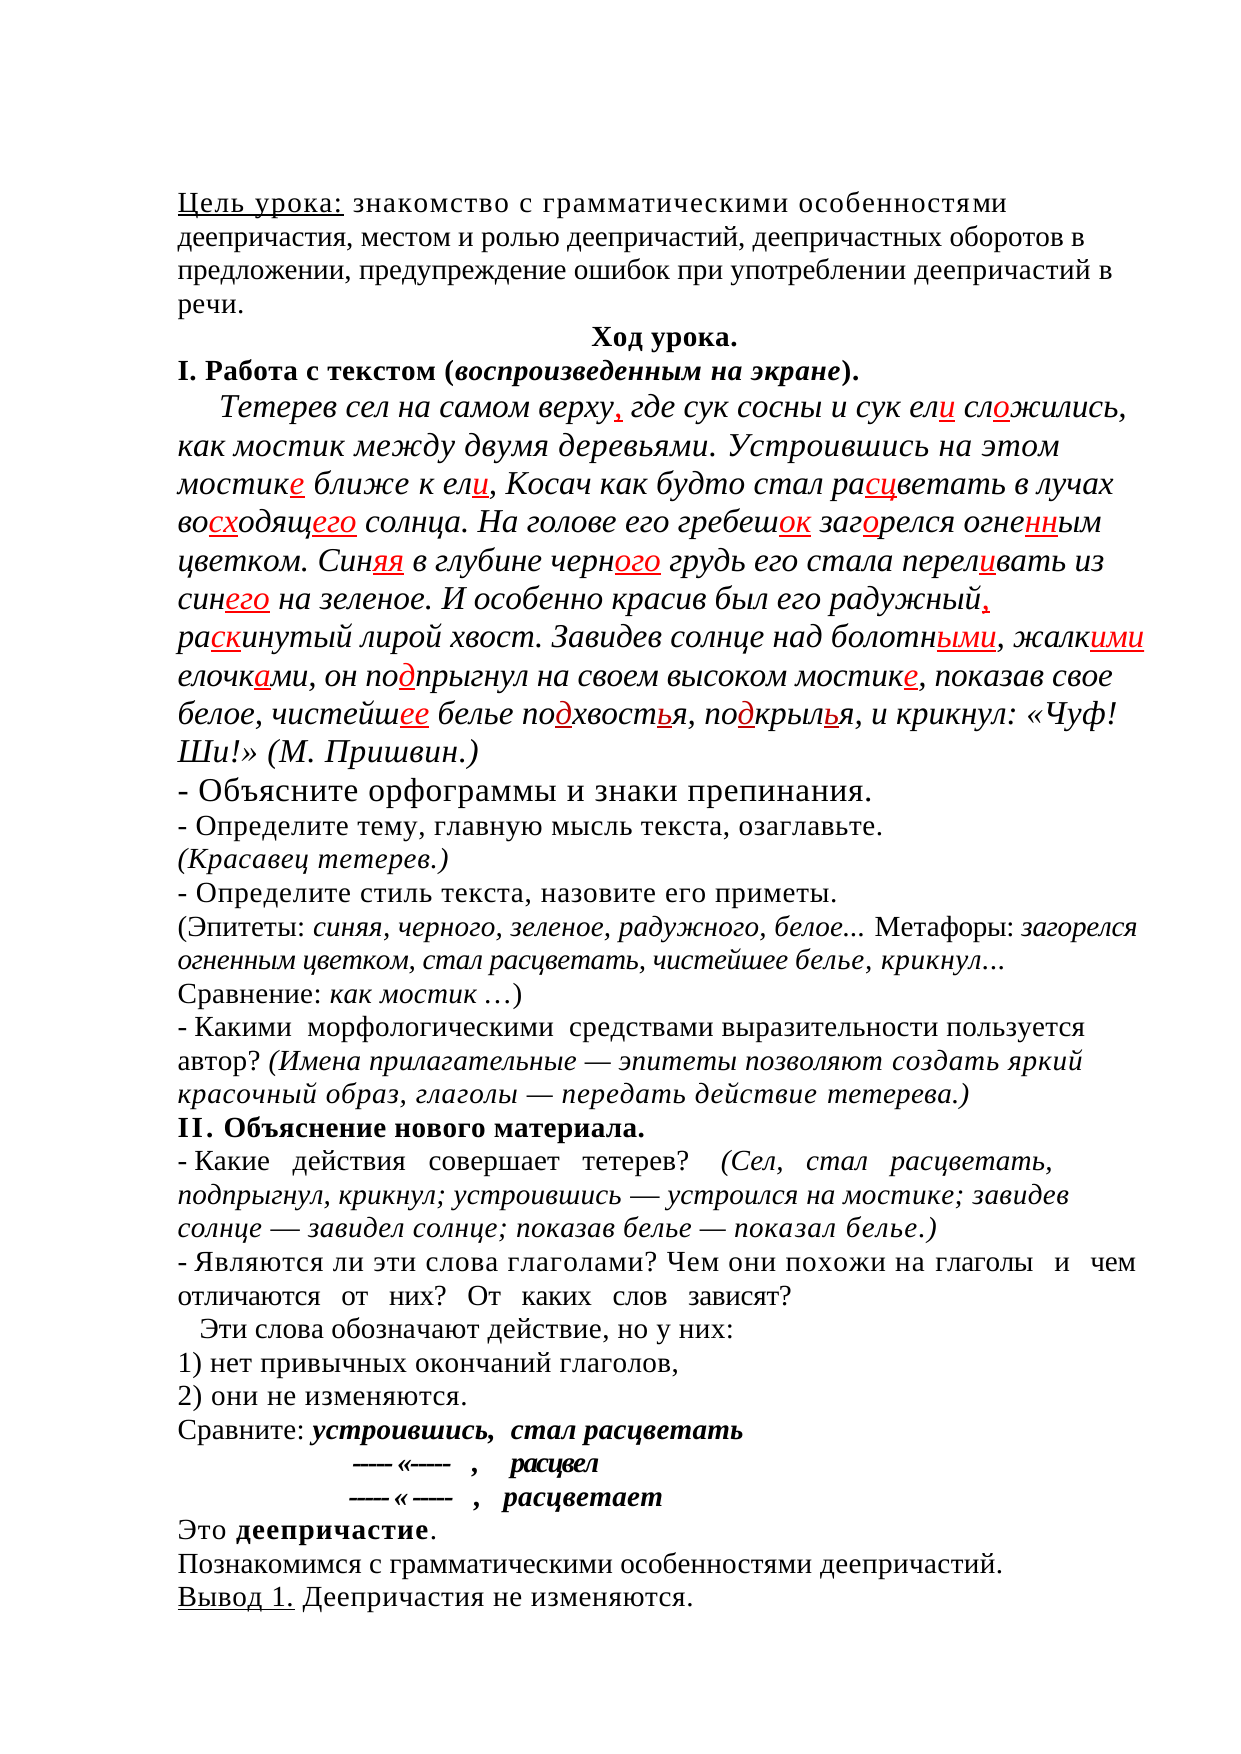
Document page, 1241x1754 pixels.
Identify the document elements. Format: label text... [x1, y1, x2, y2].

text - Какими морфологическими средствами выразительности пользуется автор? (Имена прилагательные — эпитеты позволяют создать яркий красочный образ, глаголы — передать действие тетерева.) [177, 1009, 1152, 1110]
text I. Работа с текстом (воспроизведенным на экране). [177, 353, 1152, 386]
text ----- « ----- , расцветает [177, 1479, 1152, 1512]
text Сравнение: как мостик …) [177, 976, 1152, 1009]
text Познакомимся с грамматическими особенностями деепричастий. [177, 1546, 1152, 1579]
text II. Объяснение нового материала. [177, 1110, 1152, 1143]
text Ход урока. [177, 319, 1152, 353]
text 1) нет привычных окончаний глаголов, [177, 1345, 1152, 1378]
text Сравните: устроившись, стал расцветать [177, 1412, 1152, 1445]
text - Объясните орфограммы и знаки препинания. [177, 770, 1152, 808]
text - Являются ли эти слова глаголами? Чем они похожи на глаголы и чем отличаются от них? От каких слов зависят? [177, 1244, 1152, 1311]
text Эти слова обозначают действие, но у них: [177, 1311, 1152, 1345]
text - Какие действия совершает тетерев? (Сел, стал расцветать, подпрыгнул, крикнул; устроившись — устроился на мостике; завидев солнце — завидел солнце; показав белье — показал белье.) [177, 1143, 1152, 1244]
text Вывод 1. Деепричастия не изменяются. [177, 1579, 1152, 1613]
text (Эпитеты: синяя, черного, зеленое, радужного, белое... Метафоры: загорелся огненным цветком, стал расцветать, чистейшее белье, крикнул... [177, 909, 1152, 976]
text Тетерев сел на самом верху, где сук сосны и сук ели сложились, как мостик между двумя деревьями. Устроившись на этом мостике ближе к ели, Косач как будто стал расцветать в лучах восходящего солнца. На голове его гребешок загорелся огненным цветком. Синяя в глубине черного грудь его стала переливать из синего на зеленое. И особенно красив был его радужный, раскинутый лирой хвост. Завидев солнце над болотными, жалкими елочками, он подпрыгнул на своем высоком мостике, показав свое белое, чистейшее белье подхвостья, подкрылья, и крикнул: «Чуф! Ши!» (М. Пришвин.) [177, 386, 1152, 770]
text Это деепричастие. [177, 1512, 1152, 1546]
text 2) они не изменяются. [177, 1378, 1152, 1412]
text ----- «----- , расцвел [177, 1445, 1152, 1479]
text - Определите тему, главную мысль текста, озаглавьте. (Красавец тетерев.) [177, 808, 1152, 875]
text Цель урока: знакомство с грамматическими особенностями деепричастия, местом и ролью деепричастий, деепричастных оборотов в предложении, предупреждение ошибок при употреблении деепричастий в речи. [177, 185, 1152, 319]
text - Определите стиль текста, назовите его приметы. [177, 875, 1152, 909]
